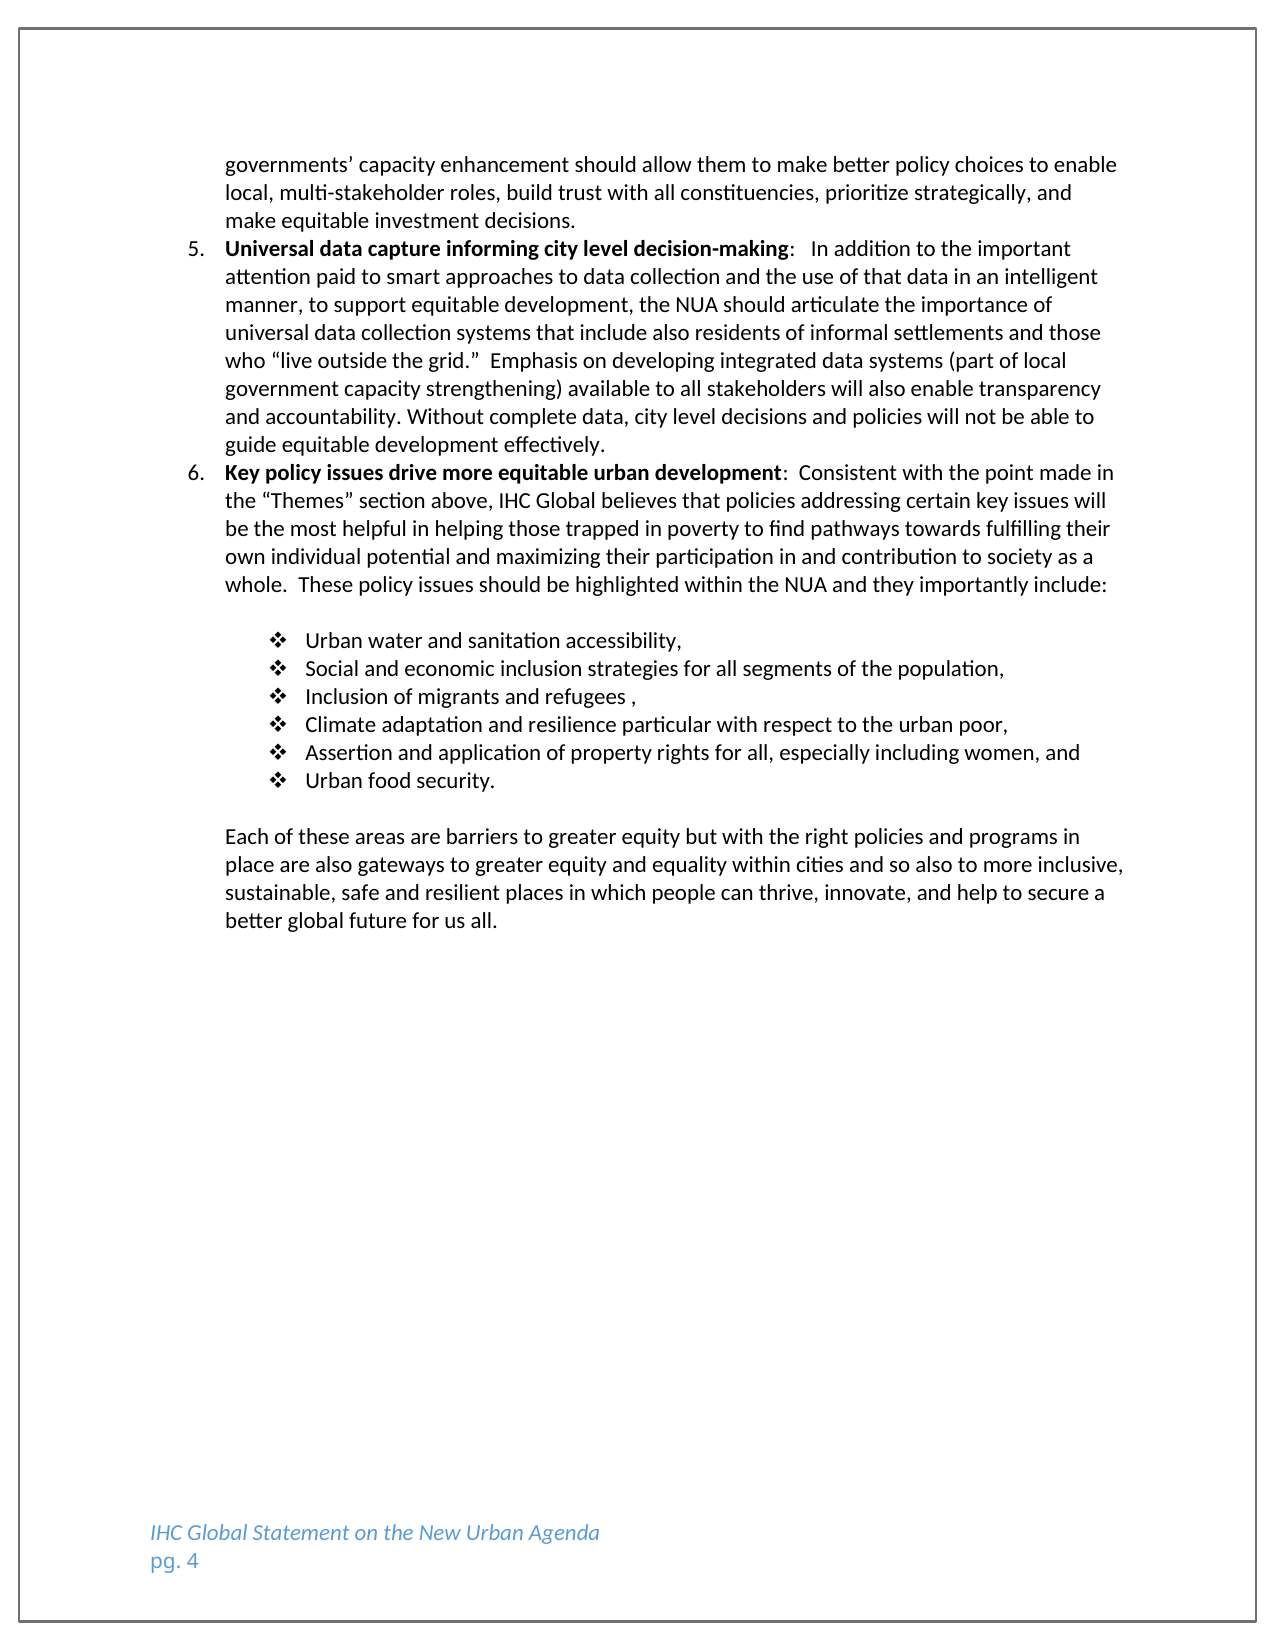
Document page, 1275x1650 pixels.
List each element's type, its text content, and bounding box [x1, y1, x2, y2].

list Urban food security. [268, 766, 1125, 794]
list Universal data capture informing city level decision-making: In addition to the important attention paid to smart approaches to data collection and the use of that data in an intelligent manner, to support equitable development, the NUA should articulate the importance of universal data collection systems that include also residents of informal settlements and those who “live outside the grid.” Emphasis on developing integrated data systems (part of local government capacity strengthening) available to all stakeholders will also enable transparency and accountability. Without complete data, city level decisions and policies will not be able to guide equitable development effectively. [187, 234, 1125, 458]
list Urban water and sanitation accessibility, [268, 626, 1125, 654]
list Key policy issues drive more equitable urban development: Consistent with the point made in the “Themes” section above, IHC Global believes that policies addressing certain key issues will be the most helpful in helping those trapped in poverty to find pathways towards fulfilling their own individual potential and maximizing their participation in and contribution to society as a whole. These policy issues should be highlighted within the NUA and they importantly include: [187, 458, 1125, 598]
list Assertion and application of property rights for all, especially including women, and [268, 738, 1125, 766]
text Each of these areas are barriers to greater equity but with the right policies and programs in place are also gateways to greater equity and equality within cities and so also to more inclusive, sustainable, safe and resilient places in which people can thrive, innovate, and help to secure a better global future for us all. [225, 822, 1125, 934]
list Climate adaptation and resilience particular with respect to the urban poor, [268, 710, 1125, 738]
list Inclusion of migrants and refugees , [268, 682, 1125, 710]
list Social and economic inclusion strategies for all segments of the population, [268, 654, 1125, 682]
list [187, 150, 1125, 234]
